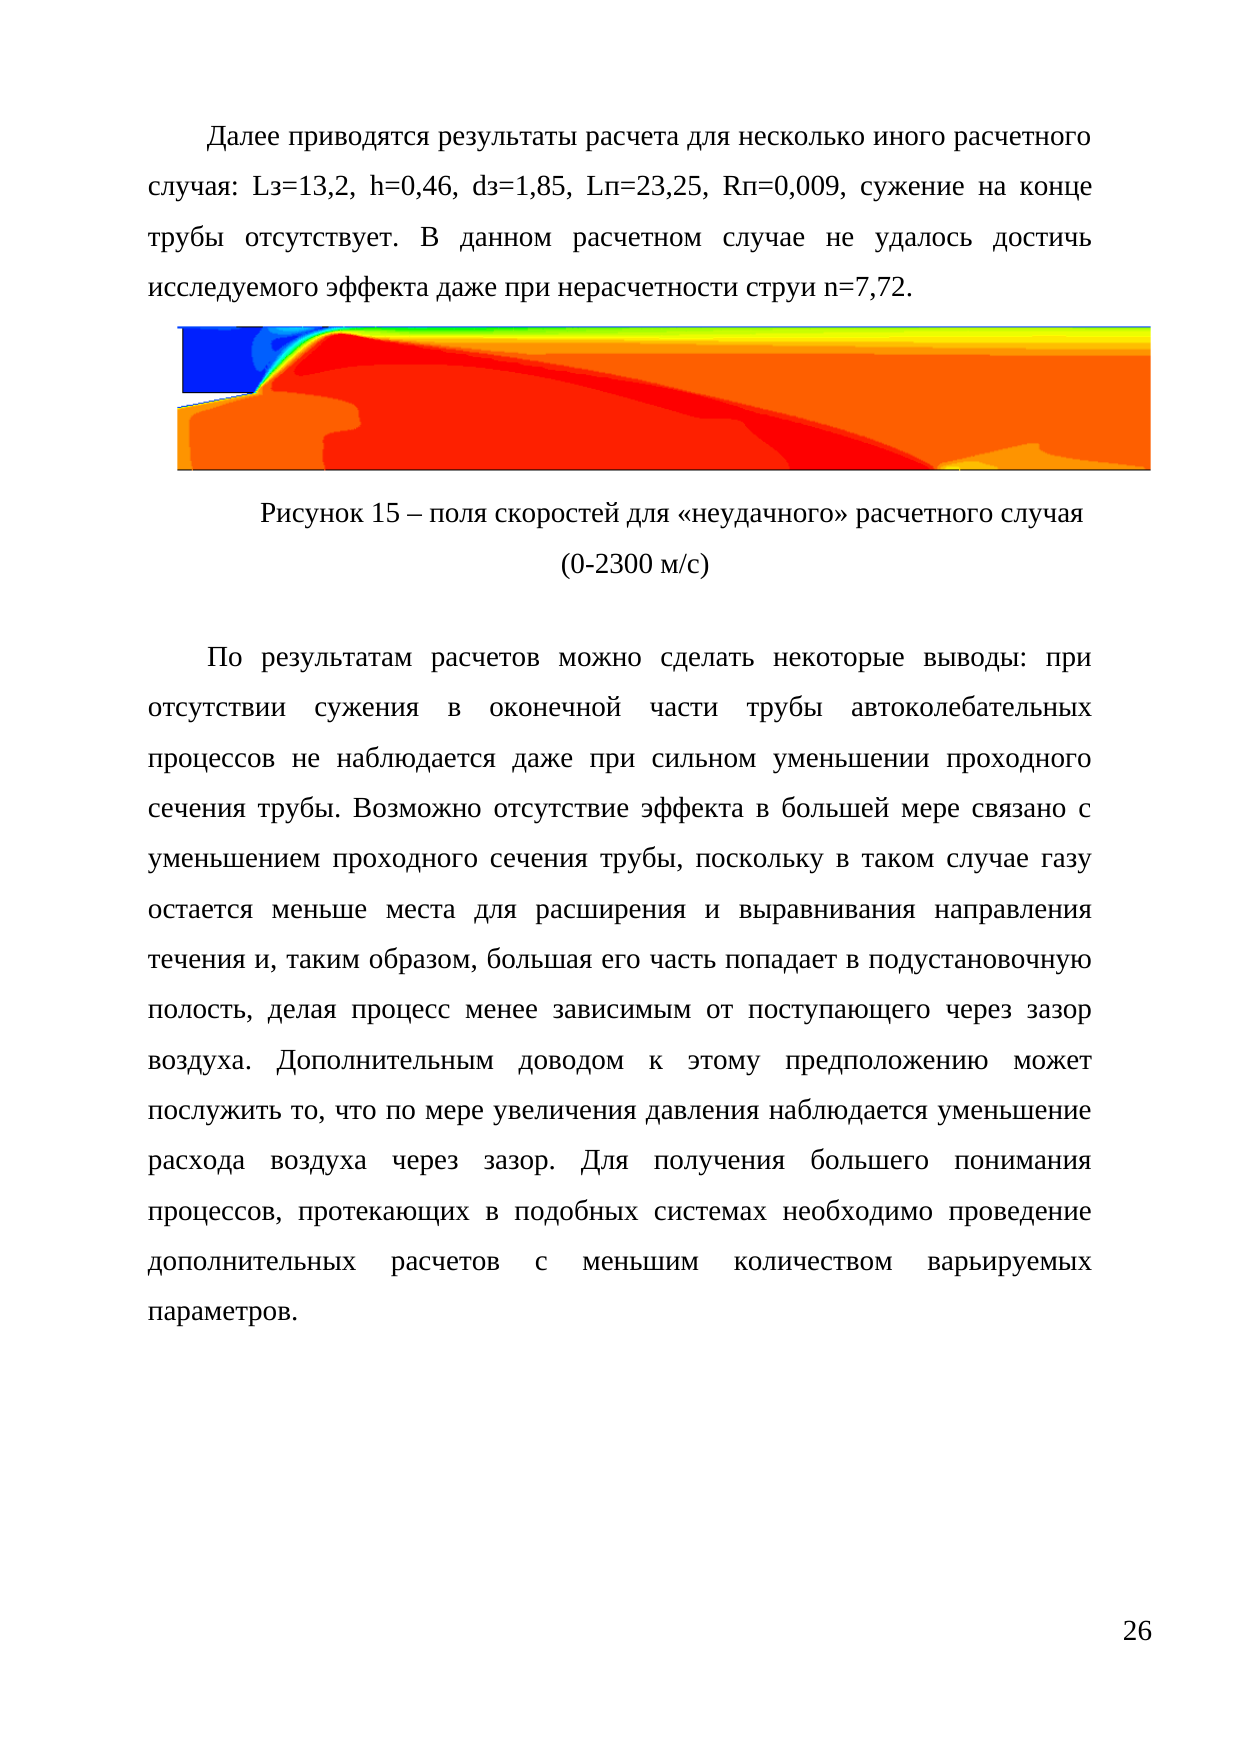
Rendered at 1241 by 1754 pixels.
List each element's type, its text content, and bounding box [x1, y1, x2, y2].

text Рисунок 15 – поля скоростей для «неудачного» расчетного случая (0-2300 м/с) [177, 496, 1093, 579]
text Далее приводятся результаты расчета для несколько иного расчетного случая: Lз=13,2, h=0,46, dз=1,85, Lп=23,25, Rп=0,009, сужение на конце трубы отсутствует. В данном расчетном случае не удалось достичь исследуемого эффекта даже при нерасчетности струи n=7,72. [148, 118, 1093, 303]
picture [177, 319, 1151, 479]
text По результатам расчетов можно сделать некоторые выводы: при отсутствии сужения в оконечной части трубы автоколебательных процессов не наблюдается даже при сильном уменьшении проходного сечения трубы. Возможно отсутствие эффекта в большей мере связано с уменьшением проходного сечения трубы, поскольку в таком случае газу остается меньше места для расширения и выравнивания направления течения и, таким образом, большая его часть попадает в подустановочную полость, делая процесс менее зависимым от поступающего через зазор воздуха. Дополнительным доводом к этому предположению может послужить то, что по мере увеличения давления наблюдается уменьшение расхода воздуха через зазор. Для получения большего понимания процессов, протекающих в подобных системах необходимо проведение дополнительных расчетов с меньшим количеством варьируемых параметров. [148, 639, 1093, 1327]
